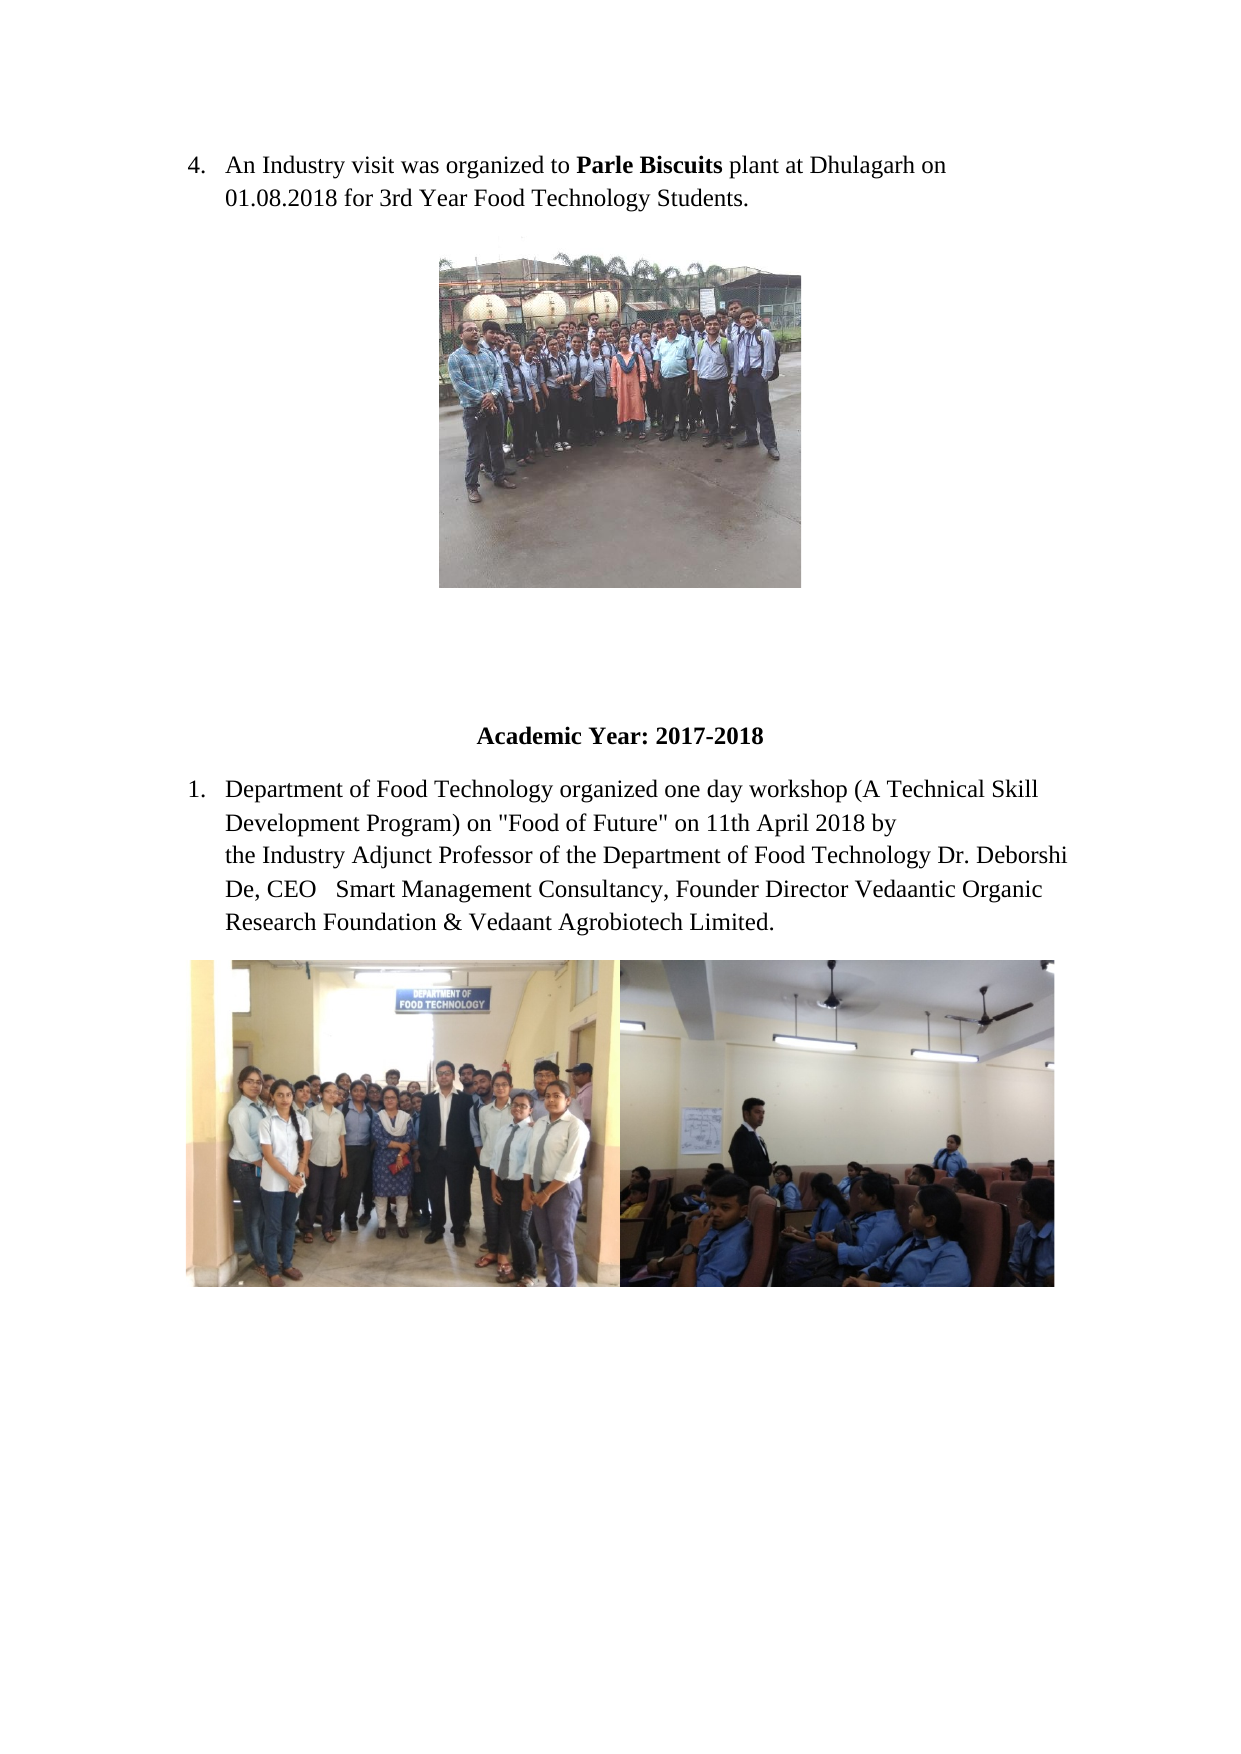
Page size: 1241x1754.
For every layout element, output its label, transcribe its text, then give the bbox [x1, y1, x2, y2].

list An Industry visit was organized to Parle Biscuits plant at Dhulagarh on 01.08.2018 for 3rd Year Food Technology Students. [187, 150, 1090, 212]
list Department of Food Technology organized one day workshop (A Technical Skill Development Program) on "Food of Future" on 11th April 2018 by the Industry Adjunct Professor of the Department of Food Technology Dr. Deborshi De, CEO Smart Management Consultancy, Founder Director Vedaantic Organic Research Foundation & Vedaant Agrobiotech Limited. [187, 774, 1090, 935]
picture [185, 960, 1055, 1287]
picture [439, 236, 802, 588]
text Academic Year: 2017-2018 [150, 721, 1090, 749]
